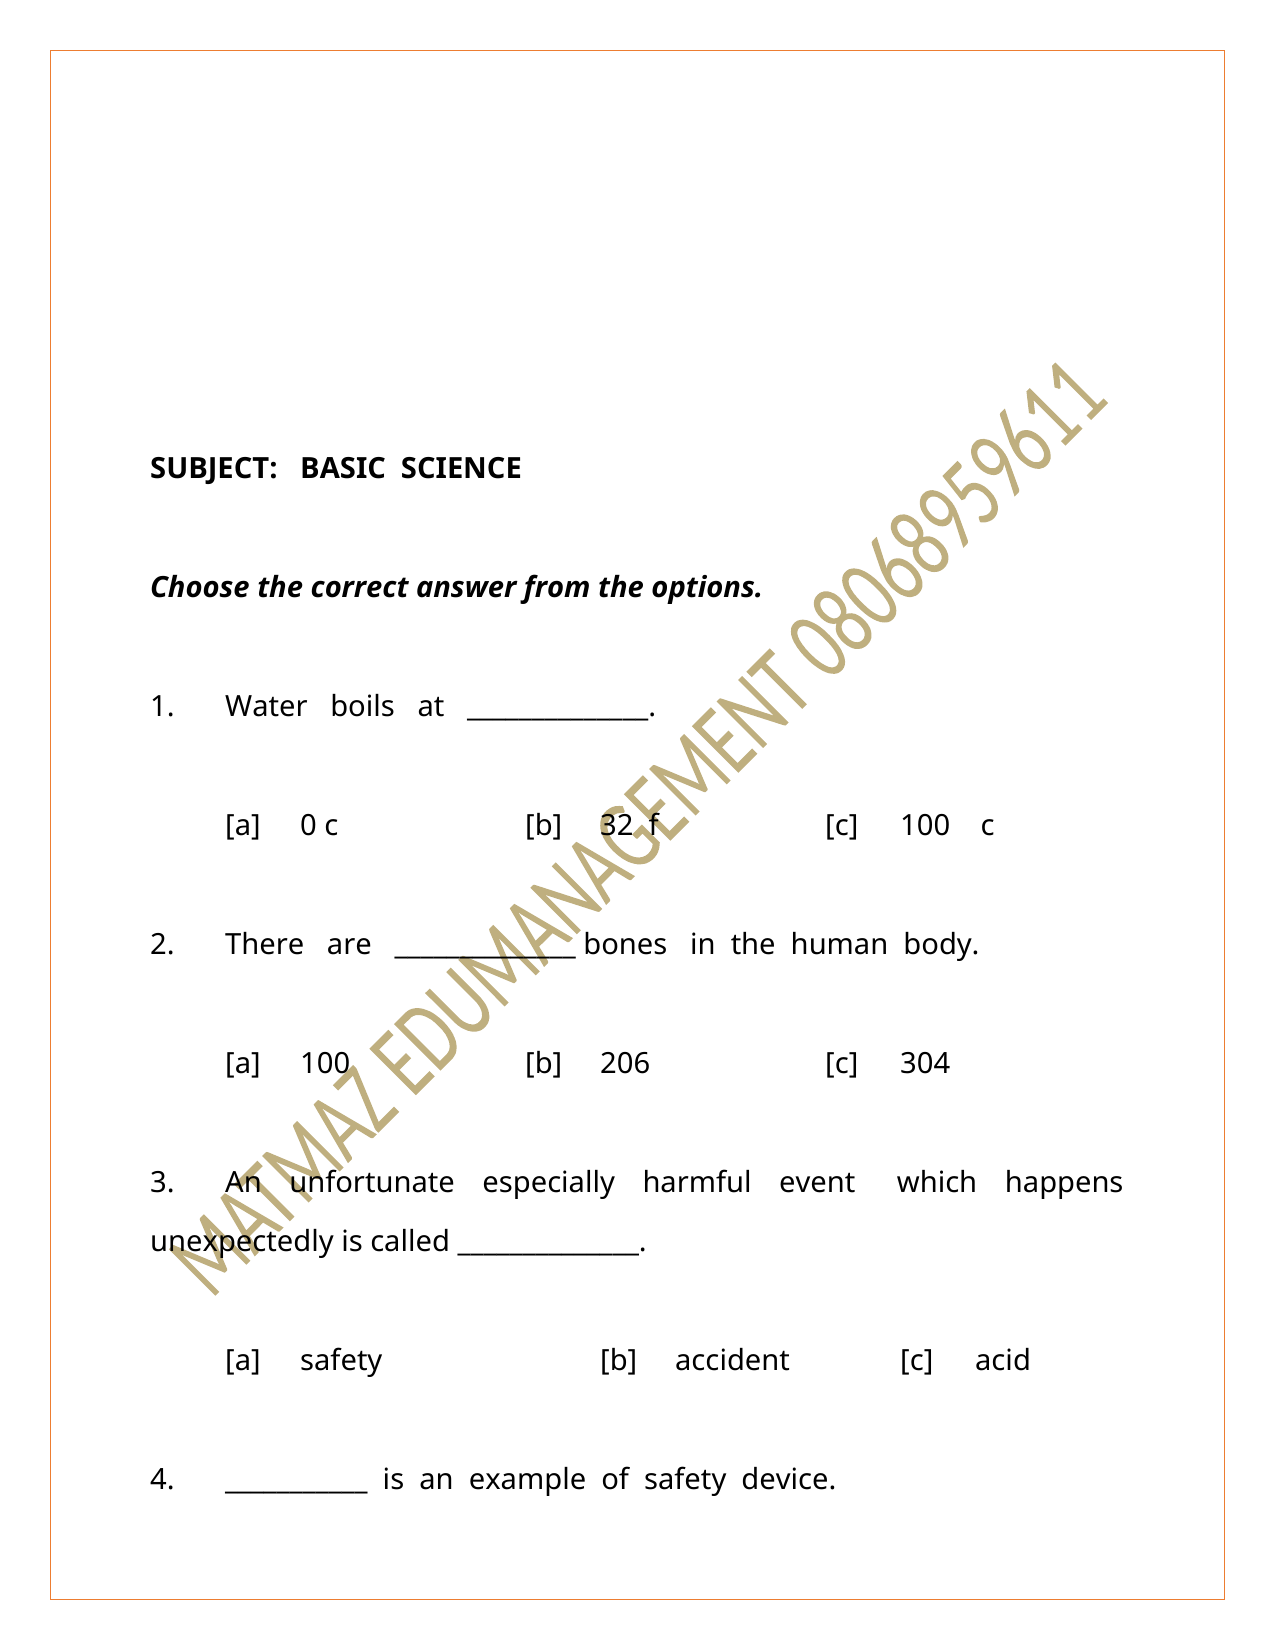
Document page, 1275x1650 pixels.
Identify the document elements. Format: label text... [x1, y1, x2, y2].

text Choose the correct answer from the options. [150, 566, 1125, 606]
text [a] 100 [b] 206 [c] 304 [150, 1042, 1125, 1082]
text 2. There are ______________ bones in the human body. [150, 923, 1125, 963]
text SUBJECT: BASIC SCIENCE [150, 447, 1125, 487]
text [a] safety [b] accident [c] acid [150, 1339, 1125, 1379]
text [a] 0 c [b] 32 f [c] 100 c [150, 804, 1125, 844]
text 4. ___________ is an example of safety device. [150, 1458, 1125, 1498]
text 1. Water boils at ______________. [150, 685, 1125, 725]
text 3. An unfortunate especially harmful event which happens unexpectedly is called ______________. [150, 1161, 1125, 1260]
